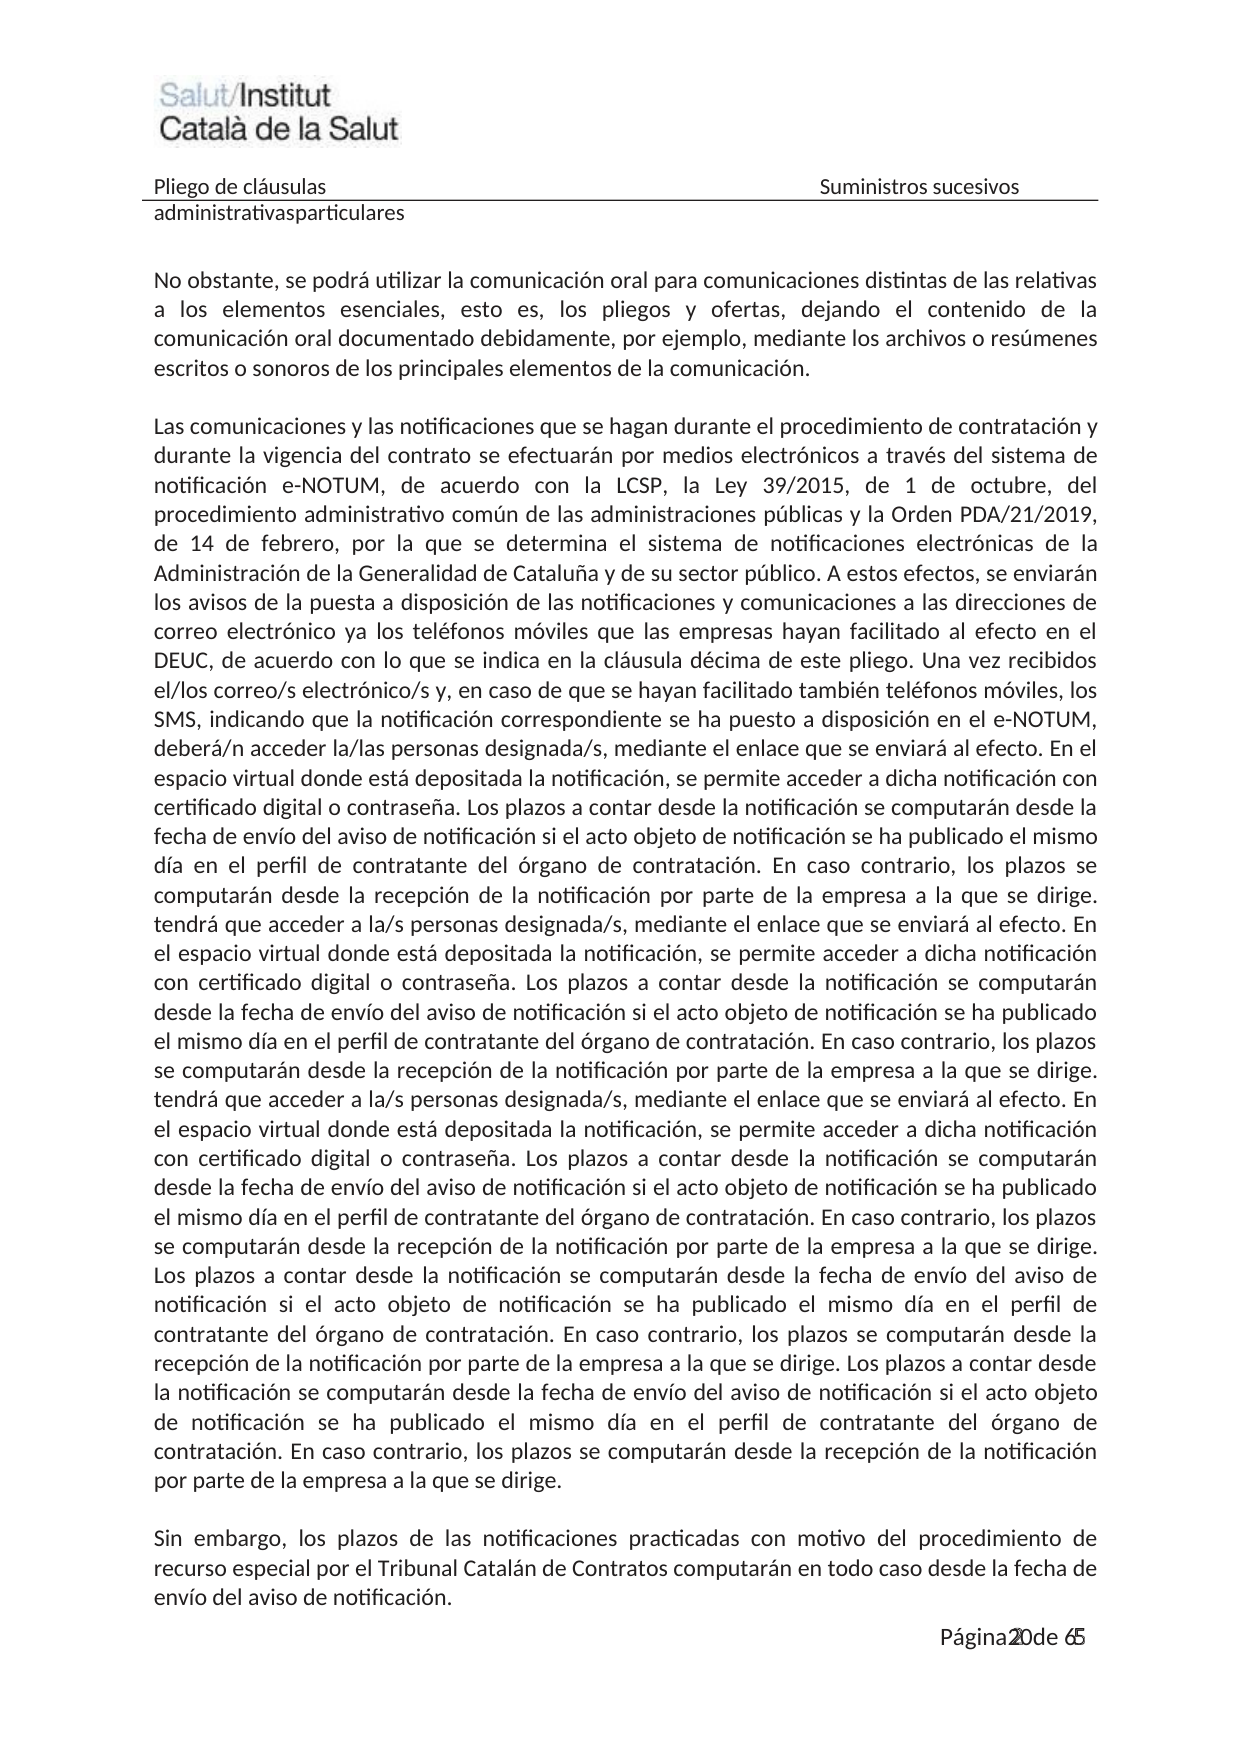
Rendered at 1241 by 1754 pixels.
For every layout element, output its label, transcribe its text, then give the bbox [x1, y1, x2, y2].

text Las comunicaciones y las notificaciones que se hagan durante el procedimiento de contratación y durante la vigencia del contrato se efectuarán por medios electrónicos a través del sistema de notificación e-NOTUM, de acuerdo con la LCSP, la Ley 39/2015, de 1 de octubre, del procedimiento administrativo común de las administraciones públicas y la Orden PDA/21/2019, de 14 de febrero, por la que se determina el sistema de notificaciones electrónicas de la Administración de la Generalidad de Cataluña y de su sector público. A estos efectos, se enviarán los avisos de la puesta a disposición de las notificaciones y comunicaciones a las direcciones de correo electrónico ya los teléfonos móviles que las empresas hayan facilitado al efecto en el DEUC, de acuerdo con lo que se indica en la cláusula décima de este pliego. Una vez recibidos el/los correo/s electrónico/s y, en caso de que se hayan facilitado también teléfonos móviles, los SMS, indicando que la notificación correspondiente se ha puesto a disposición en el e-NOTUM, deberá/n acceder la/las personas designada/s, mediante el enlace que se enviará al efecto. En el espacio virtual donde está depositada la notificación, se permite acceder a dicha notificación con certificado digital o contraseña. Los plazos a contar desde la notificación se computarán desde la fecha de envío del aviso de notificación si el acto objeto de notificación se ha publicado el mismo día en el perfil de contratante del órgano de contratación. En caso contrario, los plazos se computarán desde la recepción de la notificación por parte de la empresa a la que se dirige. tendrá que acceder a la/s personas designada/s, mediante el enlace que se enviará al efecto. En el espacio virtual donde está depositada la notificación, se permite acceder a dicha notificación con certificado digital o contraseña. Los plazos a contar desde la notificación se computarán desde la fecha de envío del aviso de notificación si el acto objeto de notificación se ha publicado el mismo día en el perfil de contratante del órgano de contratación. En caso contrario, los plazos se computarán desde la recepción de la notificación por parte de la empresa a la que se dirige. tendrá que acceder a la/s personas designada/s, mediante el enlace que se enviará al efecto. En el espacio virtual donde está depositada la notificación, se permite acceder a dicha notificación con certificado digital o contraseña. Los plazos a contar desde la notificación se computarán desde la fecha de envío del aviso de notificación si el acto objeto de notificación se ha publicado el mismo día en el perfil de contratante del órgano de contratación. En caso contrario, los plazos se computarán desde la recepción de la notificación por parte de la empresa a la que se dirige. Los plazos a contar desde la notificación se computarán desde la fecha de envío del aviso de notificación si el acto objeto de notificación se ha publicado el mismo día en el perfil de contratante del órgano de contratación. En caso contrario, los plazos se computarán desde la recepción de la notificación por parte de la empresa a la que se dirige. Los plazos a contar desde la notificación se computarán desde la fecha de envío del aviso de notificación si el acto objeto de notificación se ha publicado el mismo día en el perfil de contratante del órgano de contratación. En caso contrario, los plazos se computarán desde la recepción de la notificación por parte de la empresa a la que se dirige. [153, 411, 1099, 1494]
picture [1074, 1628, 1085, 1645]
picture [153, 75, 402, 148]
text No obstante, se podrá utilizar la comunicación oral para comunicaciones distintas de las relativas a los elementos esenciales, esto es, los pliegos y ofertas, dejando el contenido de la comunicación oral documentado debidamente, por ejemplo, mediante los archivos o resúmenes escritos o sonoros de los principales elementos de la comunicación. [153, 265, 1099, 382]
text Sin embargo, los plazos de las notificaciones practicadas con motivo del procedimiento de recurso especial por el Tribunal Catalán de Contratos computarán en todo caso desde la fecha de envío del aviso de notificación. [153, 1523, 1099, 1611]
